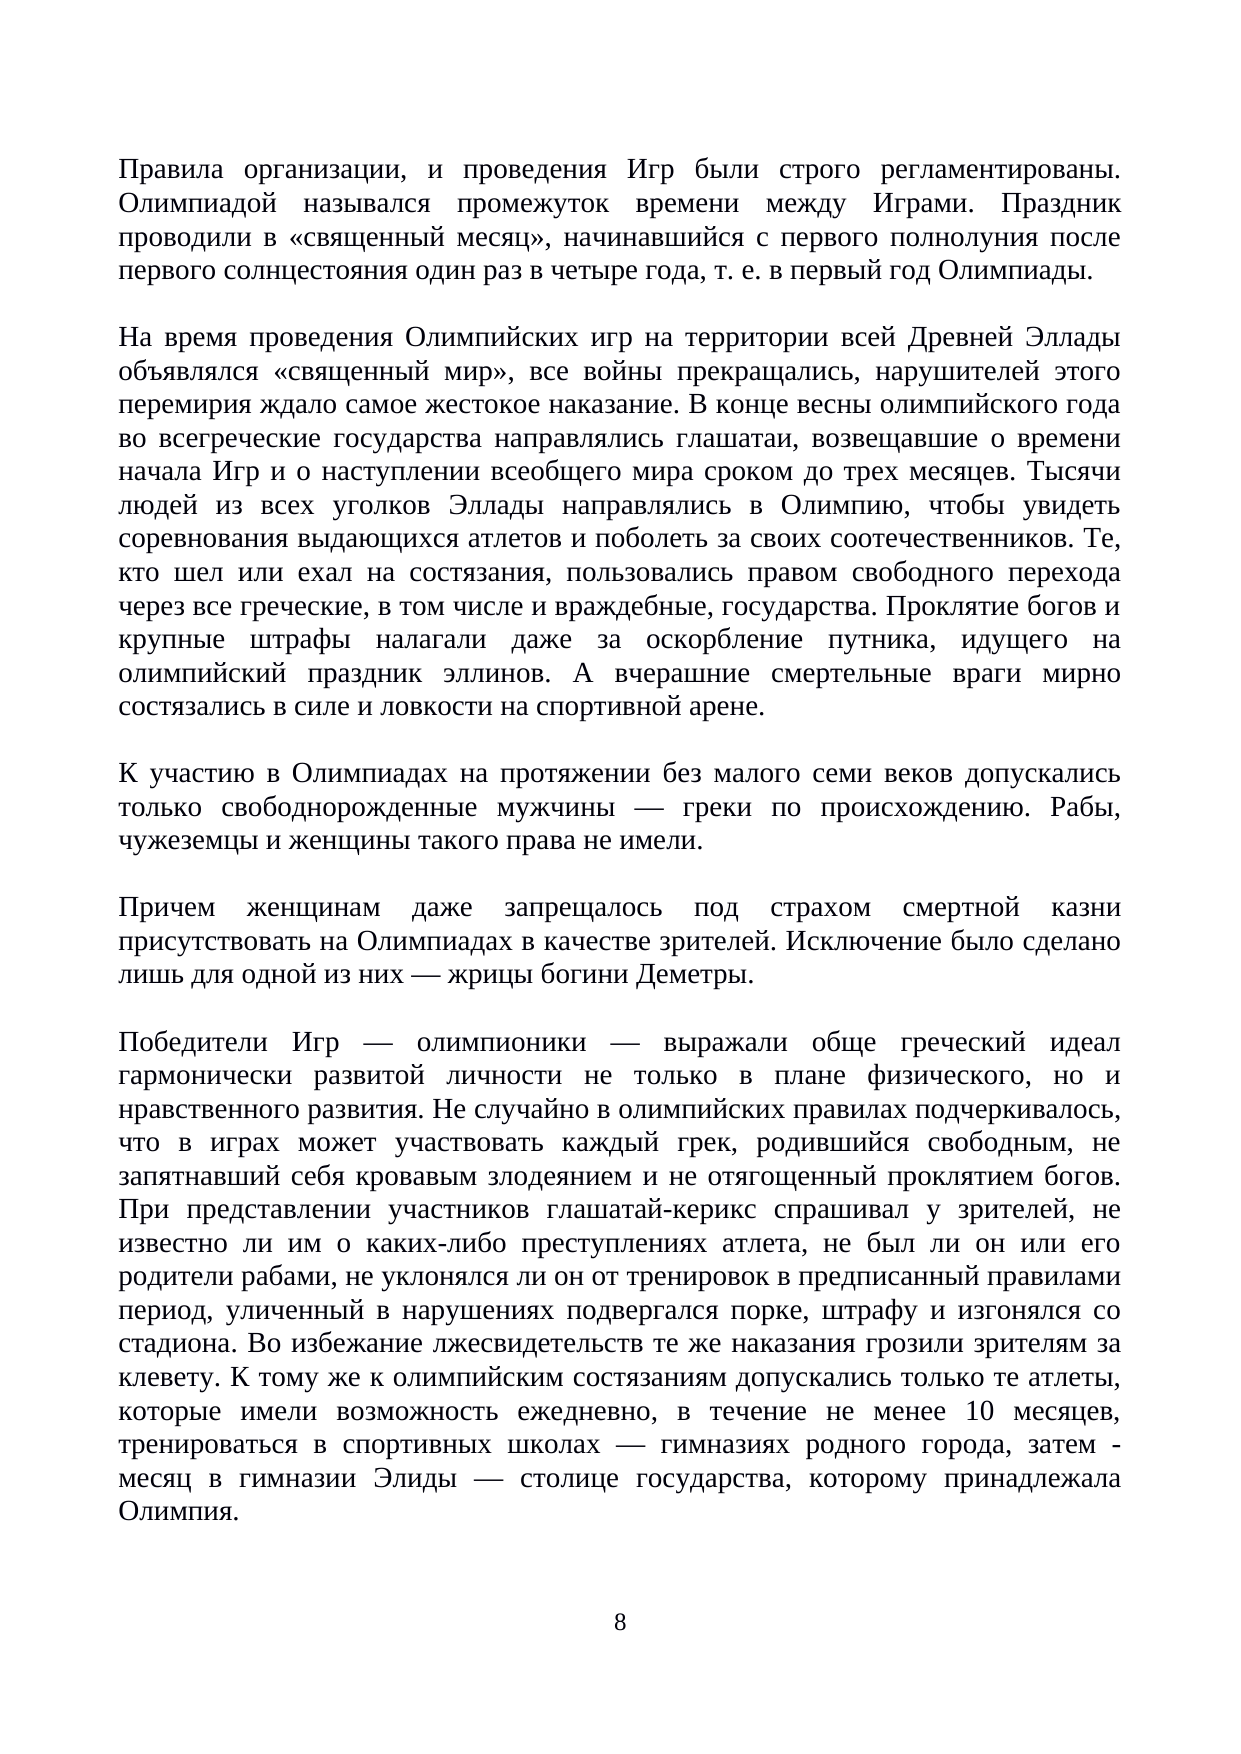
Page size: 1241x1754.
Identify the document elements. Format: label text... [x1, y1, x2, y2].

text Причем женщинам даже запрещалось под страхом смертной казни присутствовать на Олимпиадах в качестве зрителей. Исключение было сделано лишь для одной из них — жрицы богини Деметры. [118, 889, 1122, 990]
text Победители Игр — олимпионики — выражали обще греческий идеал гармонически развитой личности не только в плане физического, но и нравственного развития. Не случайно в олимпийских правилах подчеркивалось, что в играх может участвовать каждый грек, родившийся свободным, не запятнавший себя кровавым злодеянием и не отягощенный проклятием богов. При представлении участников глашатай-керикс спрашивал у зрителей, не известно ли им о каких-либо преступлениях атлета, не был ли он или его родители рабами, не уклонялся ли он от тренировок в предписанный правилами период, уличенный в нарушениях подвергался порке, штрафу и изгонялся со стадиона. Во избежание лжесвидетельств те же наказания грозили зрителям за клевету. К тому же к олимпийским состязаниям допускались только те атлеты, которые имели возможность ежедневно, в течение не менее 10 месяцев, тренироваться в спортивных школах — гимназиях родного города, затем - месяц в гимназии Элиды — столице государства, которому принадлежала Олимпия. [118, 1024, 1122, 1527]
text На время проведения Олимпийских игр на территории всей Древней Эллады объявлялся «священный мир», все войны прекращались, нарушителей этого перемирия ждало самое жестокое наказание. В конце весны олимпийского года во всегреческие государства направлялись глашатаи, возвещавшие о времени начала Игр и о наступлении всеобщего мира сроком до трех месяцев. Тысячи людей из всех уголков Эллады направлялись в Олимпию, чтобы увидеть соревнования выдающихся атлетов и поболеть за своих соотечественников. Те, кто шел или ехал на состязания, пользовались правом свободного перехода через все греческие, в том числе и враждебные, государства. Проклятие богов и крупные штрафы налагали даже за оскорбление путника, идущего на олимпийский праздник эллинов. А вчерашние смертельные враги мирно состязались в силе и ловкости на спортивной арене. [118, 319, 1122, 722]
text Правила организации, и проведения Игр были строго регламентированы. Олимпиадой назывался промежуток времени между Играми. Праздник проводили в «священный месяц», начинавшийся с первого полнолуния после первого солнцестояния один раз в четыре года, т. е. в первый год Олимпиады. [118, 152, 1122, 286]
text К участию в Олимпиадах на протяжении без малого семи веков допускались только свободнорожденные мужчины — греки по происхождению. Рабы, чужеземцы и женщины такого права не имели. [118, 755, 1122, 856]
